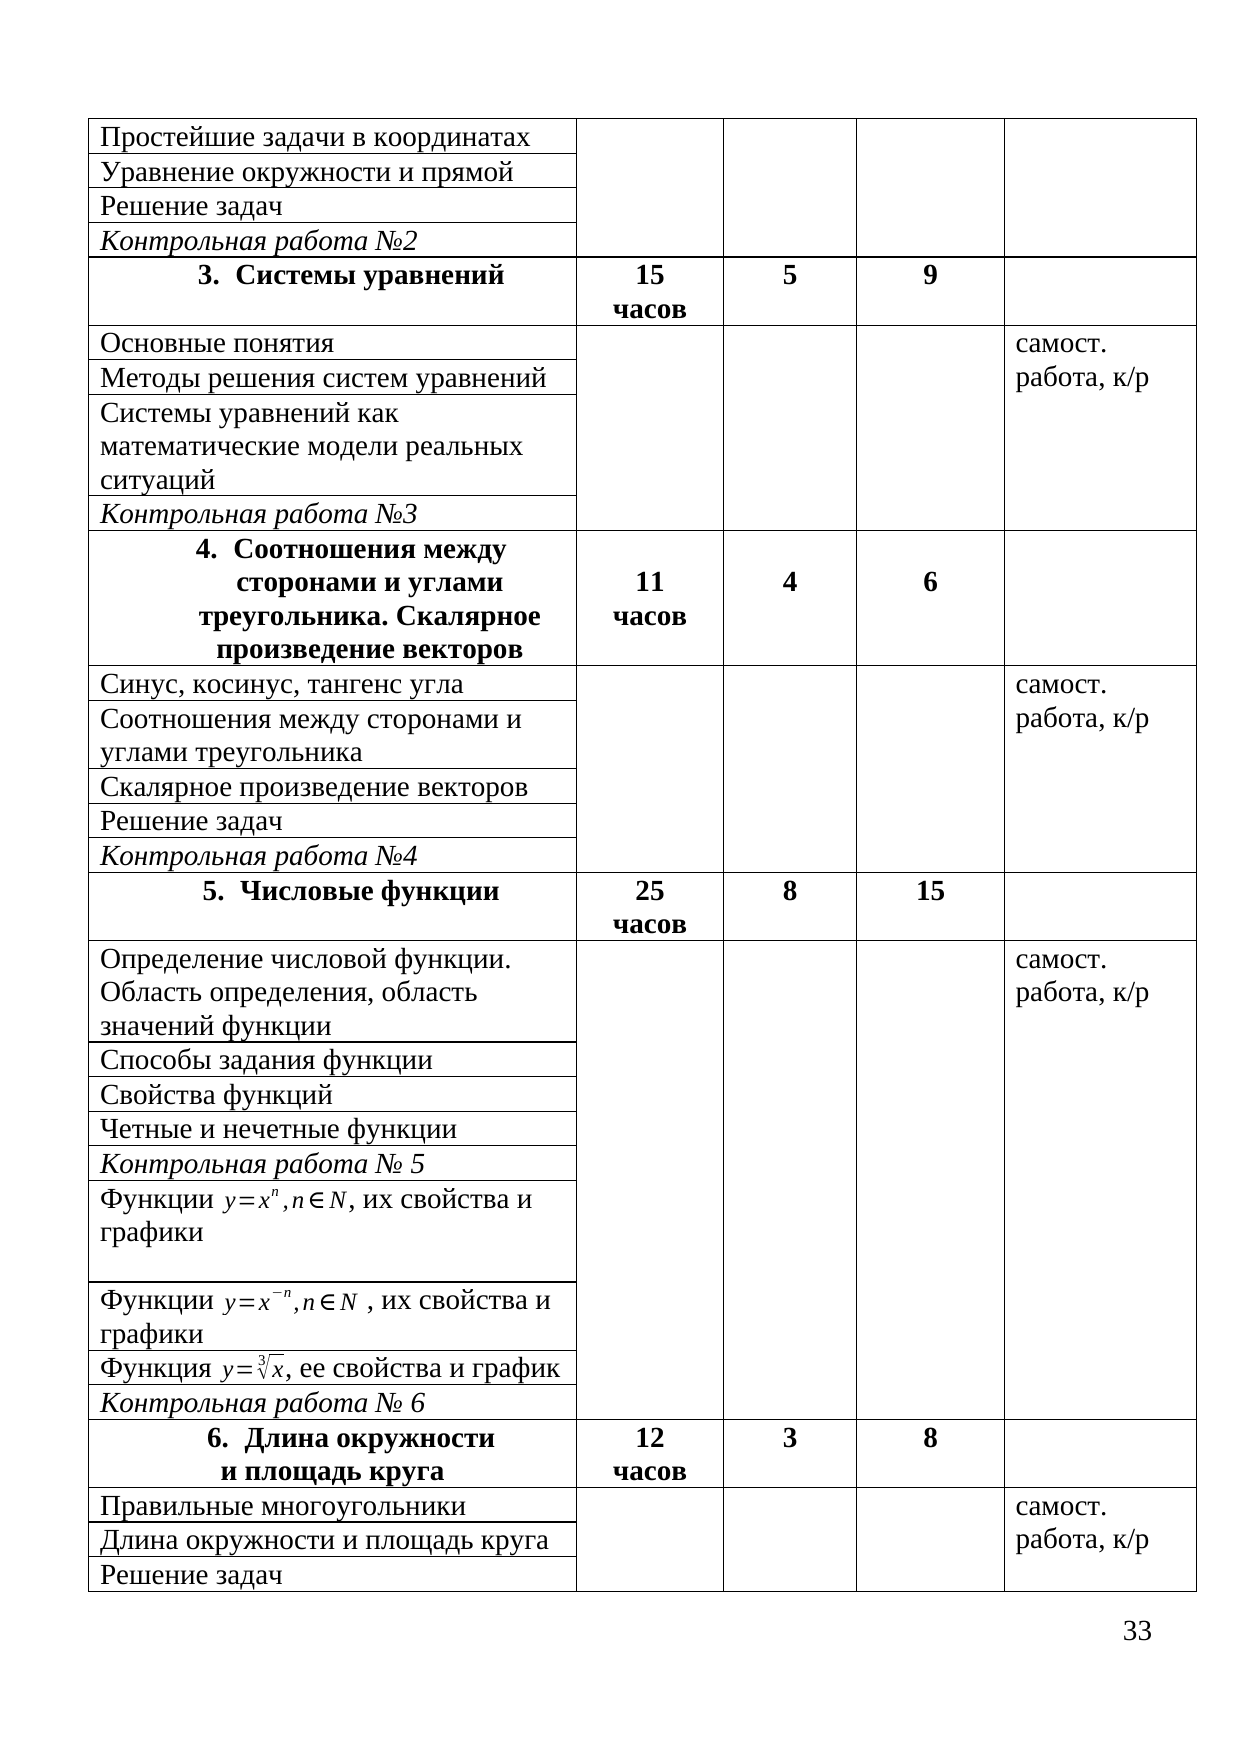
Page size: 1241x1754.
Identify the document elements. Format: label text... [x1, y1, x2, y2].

table_cell Контрольная работа №2 [89, 223, 576, 256]
table_cell Простейшие задачи в координатах [89, 119, 576, 153]
table_cell Решение задач [89, 1557, 576, 1591]
table_cell [577, 666, 723, 872]
table_cell 6 [857, 531, 1004, 665]
table_cell 8 [724, 873, 856, 940]
table_cell Определение числовой функции. Область определения, область значений функции [89, 941, 576, 1041]
table_cell Свойства функций [89, 1077, 576, 1111]
table_cell 3 [724, 1420, 856, 1487]
table_cell [1005, 873, 1196, 940]
table_cell Синус, косинус, тангенс угла [89, 666, 576, 700]
table_cell [1005, 531, 1196, 665]
table_cell Контрольная работа №3 [89, 496, 576, 530]
table_cell [577, 941, 723, 1419]
table_cell 12 часов [577, 1420, 723, 1487]
table_cell 8 [857, 1420, 1004, 1487]
table_cell Контрольная работа № 6 [89, 1385, 576, 1419]
table_cell 11 часов [577, 531, 723, 665]
table_cell Скалярное произведение векторов [89, 769, 576, 802]
table_cell Длина окружности и площадь круга [89, 1523, 576, 1556]
table_cell [857, 326, 1004, 530]
table_cell [577, 1488, 723, 1591]
table_cell 15 часов [577, 258, 723, 324]
table_cell Соотношения между сторонами и углами треугольника [89, 701, 576, 768]
table_cell [577, 326, 723, 530]
table_cell Функции , их свойства и графики [89, 1283, 576, 1349]
table_cell 15 [857, 873, 1004, 940]
table_cell [724, 666, 856, 872]
table_cell [724, 941, 856, 1419]
table_cell Контрольная работа №4 [89, 838, 576, 872]
table_cell 25 часов [577, 873, 723, 940]
table_cell [857, 1488, 1004, 1591]
table_cell самост. работа, к/р [1005, 1488, 1196, 1591]
table_cell [857, 666, 1004, 872]
table_cell [1005, 258, 1196, 324]
table_cell [857, 941, 1004, 1419]
table_cell Числовые функции [89, 873, 576, 940]
table_cell [724, 1488, 856, 1591]
table_cell Решение задач [89, 804, 576, 837]
table_cell 5 [724, 258, 856, 324]
table_cell Функции , их свойства и графики [89, 1181, 576, 1281]
table_cell Контрольная работа № 5 [89, 1146, 576, 1180]
table_cell Системы уравнений [89, 258, 576, 324]
table_cell самост. работа, к/р [1005, 666, 1196, 872]
table_cell [724, 326, 856, 530]
table_cell Способы задания функции [89, 1043, 576, 1076]
table_cell Соотношения между сторонами и углами треугольника. Скалярное произведение векторов [89, 531, 576, 665]
table_cell Функция , ее свойства и график [89, 1351, 576, 1384]
table_cell Решение задач [89, 188, 576, 222]
table_cell Правильные многоугольники [89, 1488, 576, 1521]
table_cell Уравнение окружности и прямой [89, 154, 576, 187]
table_cell Длина окружности и площадь круга [89, 1420, 576, 1487]
table_cell Основные понятия [89, 326, 576, 359]
table_cell Методы решения систем уравнений [89, 360, 576, 394]
table_cell 4 [724, 531, 856, 665]
table_cell Четные и нечетные функции [89, 1112, 576, 1145]
table_cell 9 [857, 258, 1004, 324]
table_cell Системы уравнений как математические модели реальных ситуаций [89, 395, 576, 495]
table_cell самост. работа, к/р [1005, 941, 1196, 1419]
table_cell самост. работа, к/р [1005, 326, 1196, 530]
table_cell [1005, 1420, 1196, 1487]
